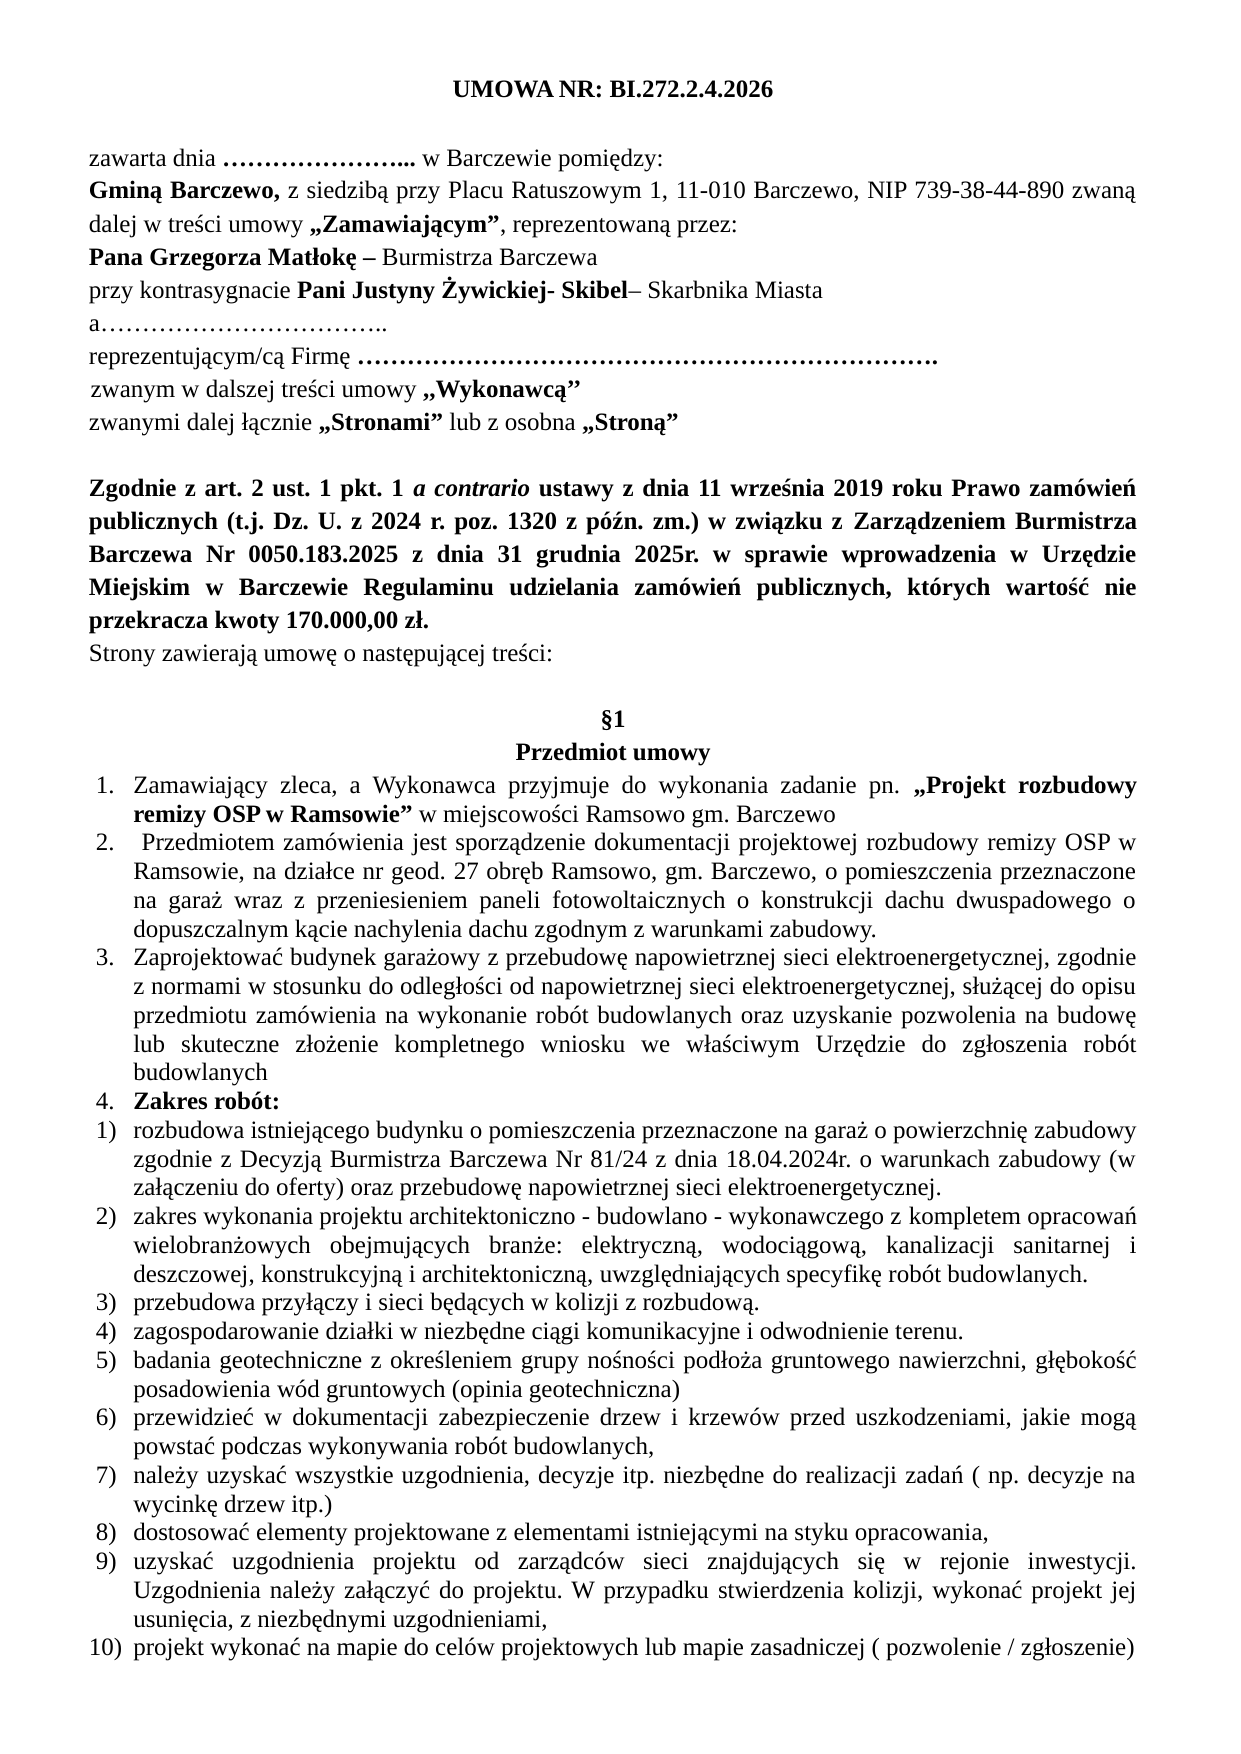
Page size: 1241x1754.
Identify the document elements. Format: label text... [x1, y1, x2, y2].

text reprezentującym/cą Firmę ……………………………………………………………. [89, 341, 1137, 369]
text UMOWA NR: BI.272.2.4.2026 [89, 74, 1137, 103]
text zwanymi dalej łącznie „Stronami” lub z osobna „Stroną” [44, 407, 1137, 436]
text Zgodnie z art. 2 ust. 1 pkt. 1 a contrario ustawy z dnia 11 września 2019 roku Prawo zamówień publicznych (t.j. Dz. U. z 2024 r. poz. 1320 z późn. zm.) w związku z Zarządzeniem Burmistrza Barczewa Nr 0050.183.2025 z dnia 31 grudnia 2025r. w sprawie wprowadzenia w Urzędzie Miejskim w Barczewie Regulaminu udzielania zamówień publicznych, których wartość nie przekracza kwoty 170.000,00 zł. [89, 473, 1137, 634]
list zakres wykonania projektu architektoniczno - budowlano - wykonawczego z kompletem opracowań wielobranżowych obejmujących branże: elektryczną, wodociągową, kanalizacji sanitarnej i deszczowej, konstrukcyjną i architektoniczną, uwzględniających specyfikę robót budowlanych. [96, 1201, 1137, 1287]
list przewidzieć w dokumentacji zabezpieczenie drzew i krzewów przed uszkodzeniami, jakie mogą powstać podczas wykonywania robót budowlanych, [96, 1402, 1137, 1460]
text Strony zawierają umowę o następującej treści: [89, 638, 1137, 667]
list dostosować elementy projektowane z elementami istniejącymi na styku opracowania, [96, 1517, 1137, 1546]
list badania geotechniczne z określeniem grupy nośności podłoża gruntowego nawierzchni, głębokość posadowienia wód gruntowych (opinia geotechniczna) [96, 1345, 1137, 1402]
text zwanym w dalszej treści umowy ,,Wykonawcą’’ [44, 374, 1137, 402]
list przebudowa przyłączy i sieci będących w kolizji z rozbudową. [96, 1287, 1137, 1316]
text Przedmiot umowy [89, 737, 1137, 766]
list Zaprojektować budynek garażowy z przebudowę napowietrznej sieci elektroenergetycznej, zgodnie z normami w stosunku do odległości od napowietrznej sieci elektroenergetycznej, służącej do opisu przedmiotu zamówienia na wykonanie robót budowlanych oraz uzyskanie pozwolenia na budowę lub skuteczne złożenie kompletnego wniosku we właściwym Urzędzie do zgłoszenia robót budowlanych [96, 942, 1137, 1086]
list zagospodarowanie działki w niezbędne ciągi komunikacyjne i odwodnienie terenu. [96, 1316, 1137, 1345]
list Zakres robót: [96, 1086, 1137, 1115]
list Zamawiający zleca, a Wykonawca przyjmuje do wykonania zadanie pn. „Projekt rozbudowy remizy OSP w Ramsowie” w miejscowości Ramsowo gm. Barczewo [96, 770, 1137, 827]
list uzyskać uzgodnienia projektu od zarządców sieci znajdujących się w rejonie inwestycji. Uzgodnienia należy załączyć do projektu. W przypadku stwierdzenia kolizji, wykonać projekt jej usunięcia, z niezbędnymi uzgodnieniami, [96, 1546, 1137, 1632]
text Pana Grzegorza Matłokę – Burmistrza Barczewa [89, 242, 1137, 270]
text Gminą Barczewo, z siedzibą przy Placu Ratuszowym 1, 11-010 Barczewo, NIP 739-38-44-890 zwaną dalej w treści umowy „Zamawiającym”, reprezentowaną przez: [89, 176, 1137, 237]
text §1 [89, 704, 1137, 733]
list rozbudowa istniejącego budynku o pomieszczenia przeznaczone na garaż o powierzchnię zabudowy zgodnie z Decyzją Burmistrza Barczewa Nr 81/24 z dnia 18.04.2024r. o warunkach zabudowy (w załączeniu do oferty) oraz przebudowę napowietrznej sieci elektroenergetycznej. [96, 1115, 1137, 1201]
list projekt wykonać na mapie do celów projektowych lub mapie zasadniczej ( pozwolenie / zgłoszenie) [89, 1632, 1137, 1661]
text a…………………………….. [89, 308, 1137, 336]
list należy uzyskać wszystkie uzgodnienia, decyzje itp. niezbędne do realizacji zadań ( np. decyzje na wycinkę drzew itp.) [96, 1460, 1137, 1517]
list Przedmiotem zamówienia jest sporządzenie dokumentacji projektowej rozbudowy remizy OSP w Ramsowie, na działce nr geod. 27 obręb Ramsowo, gm. Barczewo, o pomieszczenia przeznaczone na garaż wraz z przeniesieniem paneli fotowoltaicznych o konstrukcji dachu dwuspadowego o dopuszczalnym kącie nachylenia dachu zgodnym z warunkami zabudowy. [96, 827, 1137, 942]
text przy kontrasygnacie Pani Justyny Żywickiej- Skibel– Skarbnika Miasta [89, 275, 1137, 303]
text zawarta dnia …………………... w Barczewie pomiędzy: [89, 143, 1137, 171]
